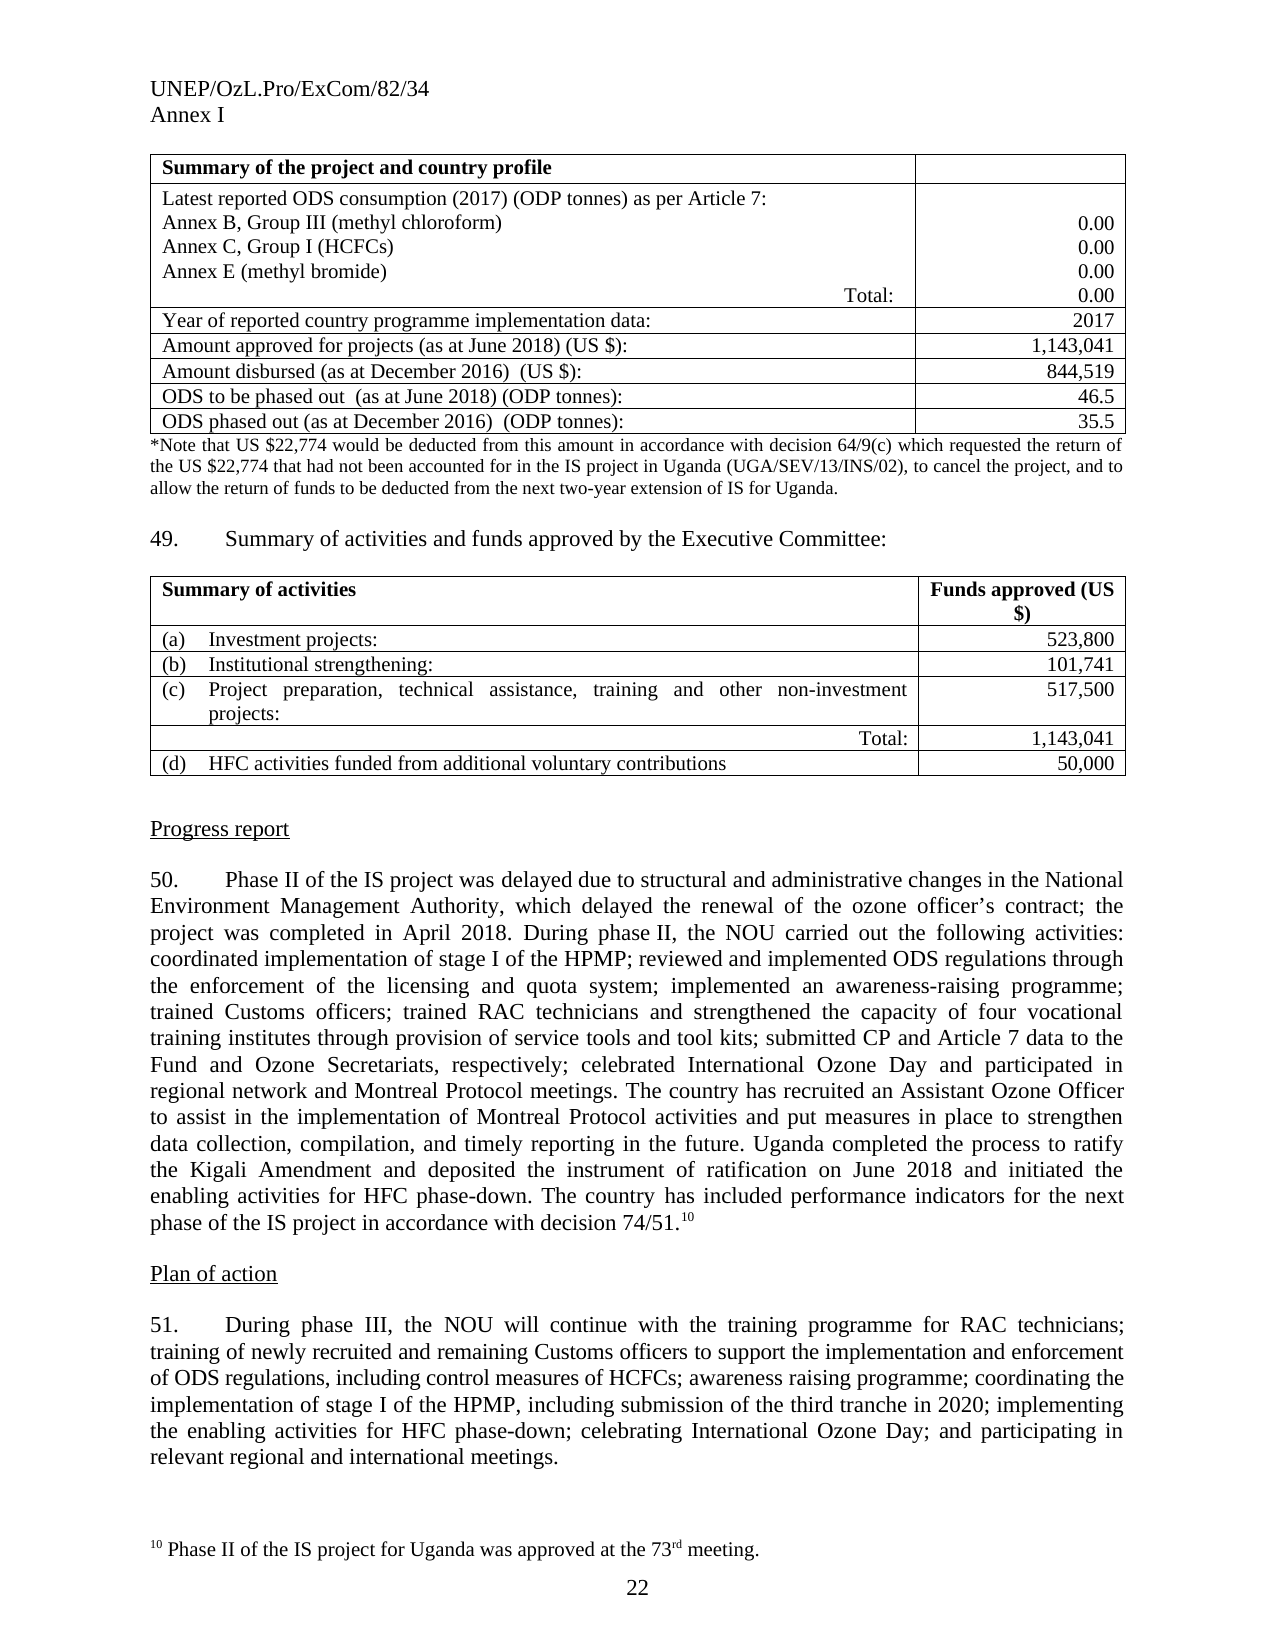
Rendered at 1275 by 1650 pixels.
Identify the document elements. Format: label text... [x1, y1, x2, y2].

table_cell Amount disbursed (as at December 2016) (US $): [151, 359, 915, 383]
table_cell (c) [151, 677, 208, 725]
table_cell Annex E (methyl bromide) [151, 259, 915, 283]
table_cell Annex B, Group III (methyl chloroform) [151, 210, 915, 234]
table_cell Latest reported ODS consumption (2017) (ODP tonnes) as per Article 7: [151, 184, 915, 210]
table_cell 0.00 [916, 259, 1125, 283]
text *Note that US $22,774 would be deducted from this amount in accordance with decision 64/9(c) which requested the return of the US $22,774 that had not been accounted for in the IS project in Uganda (UGA/SEV/13/INS/02), to cancel the project, and to allow the return of funds to be deducted from the next two-year extension of IS for Uganda. [150, 434, 1125, 498]
subtitle Summary of activities and funds approved by the Executive Committee: [150, 525, 1125, 551]
table_cell Amount approved for projects (as at June 2018) (US $): [151, 334, 915, 357]
table_cell 0.00 [916, 235, 1125, 259]
table_header [916, 155, 1125, 183]
table_cell Investment projects: [209, 626, 918, 651]
table_cell Annex C, Group I (HCFCs) [151, 235, 915, 259]
table_cell 50,000 [919, 751, 1125, 775]
table_cell (d) [151, 751, 208, 775]
table_cell (a) [151, 626, 208, 651]
table_cell [916, 184, 1125, 210]
table_cell (b) [151, 652, 208, 676]
table_cell 46.5 [916, 384, 1125, 408]
table_cell 844,519 [916, 359, 1125, 383]
table_cell 1,143,041 [919, 726, 1125, 750]
table_cell 2017 [916, 308, 1125, 332]
subtitle During phase III, the NOU will continue with the training programme for RAC technicians; training of newly recruited and remaining Customs officers to support the implementation and enforcement of ODS regulations, including control measures of HCFCs; awareness raising programme; coordinating the implementation of stage I of the HPMP, including submission of the third tranche in 2020; implementing the enabling activities for HFC phase-down; celebrating International Ozone Day; and participating in relevant regional and international meetings. [150, 1312, 1125, 1470]
table_cell 0.00 [916, 283, 1125, 307]
table_cell ODS to be phased out (as at June 2018) (ODP tonnes): [151, 384, 915, 408]
table_header Summary of the project and country profile [151, 155, 915, 183]
table_cell ODS phased out (as at December 2016) (ODP tonnes): [151, 409, 915, 433]
table_cell 523,800 [919, 626, 1125, 651]
table_cell 517,500 [919, 677, 1125, 725]
list Progress report [150, 815, 1125, 841]
table_cell Total: [151, 283, 915, 307]
table_cell Institutional strengthening: [209, 652, 918, 676]
table_cell Project preparation, technical assistance, training and other non-investment projects: [209, 677, 918, 725]
table_cell 0.00 [916, 210, 1125, 234]
table_cell Year of reported country programme implementation data: [151, 308, 915, 332]
subtitle Phase II of the IS project was delayed due to structural and administrative changes in the National Environment Management Authority, which delayed the renewal of the ozone officer’s contract; the project was completed in April 2018. During phase II, the NOU carried out the following activities: coordinated implementation of stage I of the HPMP; reviewed and implemented ODS regulations through the enforcement of the licensing and quota system; implemented an awareness-raising programme; trained Customs officers; trained RAC technicians and strengthened the capacity of four vocational training institutes through provision of service tools and tool kits; submitted CP and Article 7 data to the Fund and Ozone Secretariats, respectively; celebrated International Ozone Day and participated in regional network and Montreal Protocol meetings. The country has recruited an Assistant Ozone Officer to assist in the implementation of Montreal Protocol activities and put measures in place to strengthen data collection, compilation, and timely reporting in the future. Uganda completed the process to ratify the Kigali Amendment and deposited the instrument of ratification on June 2018 and initiated the enabling activities for HFC phase-down. The country has included performance indicators for the next phase of the IS project in accordance with decision 74/51. [150, 866, 1125, 1235]
table_cell 35.5 [916, 409, 1125, 433]
table_header Funds approved (US $) [919, 577, 1125, 625]
table_header Summary of activities [151, 577, 918, 625]
table_cell 101,741 [919, 652, 1125, 676]
table_cell Total: [151, 726, 918, 750]
table_cell HFC activities funded from additional voluntary contributions [209, 751, 918, 775]
list Plan of action [150, 1260, 1125, 1287]
table_cell 1,143,041 [916, 334, 1125, 357]
